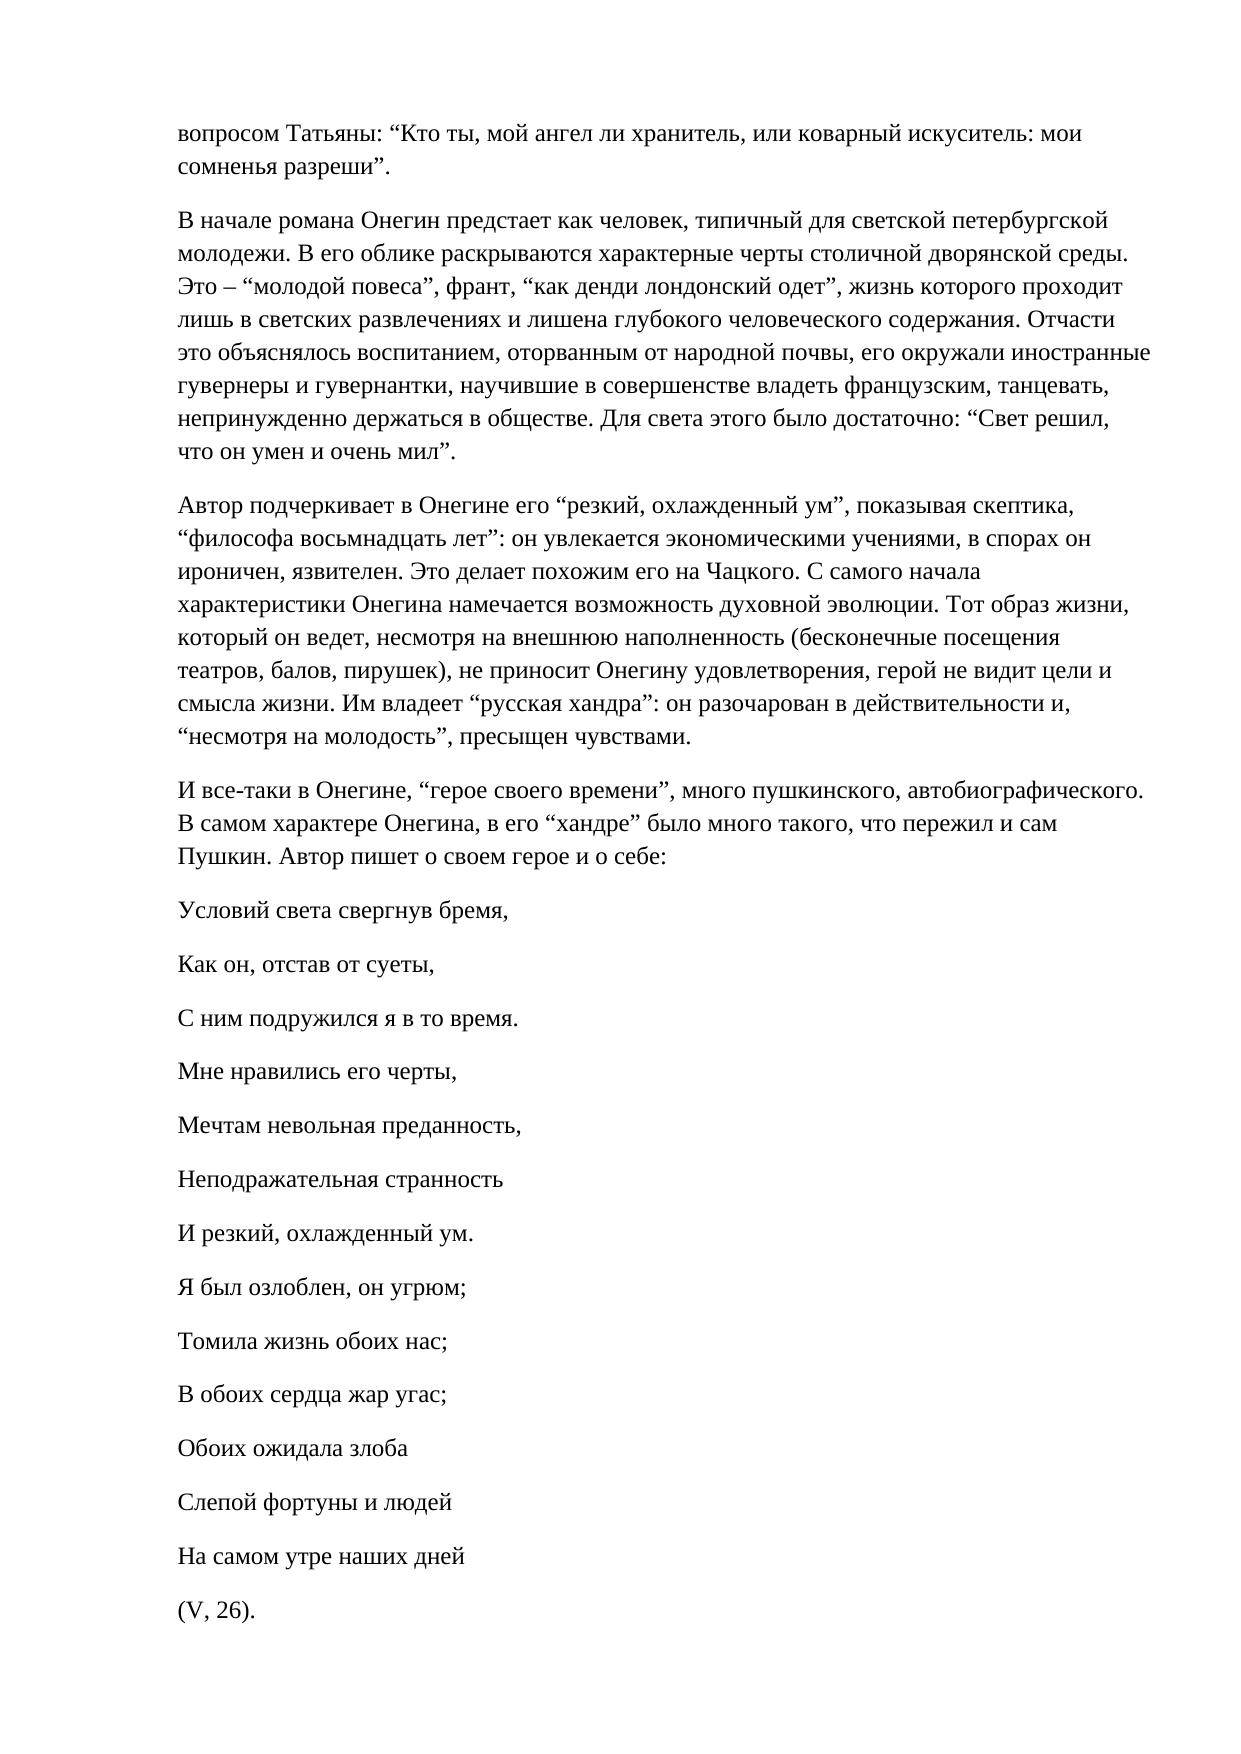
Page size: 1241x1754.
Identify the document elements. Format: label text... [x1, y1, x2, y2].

text (V, 26). [177, 1595, 1152, 1624]
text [177, 118, 1152, 180]
text Условий света свергнув бремя, [177, 895, 1152, 924]
text Обоих ожидала злоба [177, 1433, 1152, 1462]
text Мне нравились его черты, [177, 1056, 1152, 1085]
text Автор подчеркивает в Онегине его “резкий, охлажденный ум”, показывая скептика, “философа восьмнадцать лет”: он увлекается экономическими учениями, в спорах он ироничен, язвителен. Это делает похожим его на Чацкого. С самого начала характеристики Онегина намечается возможность духовной эволюции. Тот образ жизни, который он ведет, несмотря на внешнюю наполненность (бесконечные посещения театров, балов, пирушек), не приносит Онегину удовлетворения, герой не видит цели и смысла жизни. Им владеет “русская хандра”: он разочарован в действительности и, “несмотря на молодость”, пресыщен чувствами. [177, 490, 1152, 750]
text И все-таки в Онегине, “герое своего времени”, много пушкинского, автобиографического. В самом характере Онегина, в его “хандре” было много такого, что пережил и сам Пушкин. Автор пишет о своем герое и о себе: [177, 775, 1152, 870]
text Томила жизнь обоих нас; [177, 1326, 1152, 1354]
text На самом утре наших дней [177, 1541, 1152, 1570]
text С ним подружился я в то время. [177, 1003, 1152, 1031]
text Я был озлоблен, он угрюм; [177, 1272, 1152, 1301]
text Неподражательная странность [177, 1164, 1152, 1193]
text Слепой фортуны и людей [177, 1487, 1152, 1516]
text В обоих сердца жар угас; [177, 1379, 1152, 1408]
text В начале романа Онегин предстает как человек, типичный для светской петербургской молодежи. В его облике раскрываются характерные черты столичной дворянской среды. Это – “молодой повеса”, франт, “как денди лондонский одет”, жизнь которого проходит лишь в светских развлечениях и лишена глубокого человеческого содержания. Отчасти это объяснялось воспитанием, оторванным от народной почвы, его окружали иностранные гувернеры и гувернантки, научившие в совершенстве владеть французским, танцевать, непринужденно держаться в обществе. Для света этого было достаточно: “Свет решил, что он умен и очень мил”. [177, 205, 1152, 465]
text И резкий, охлажденный ум. [177, 1218, 1152, 1247]
text Как он, отстав от суеты, [177, 949, 1152, 977]
text Мечтам невольная преданность, [177, 1110, 1152, 1139]
